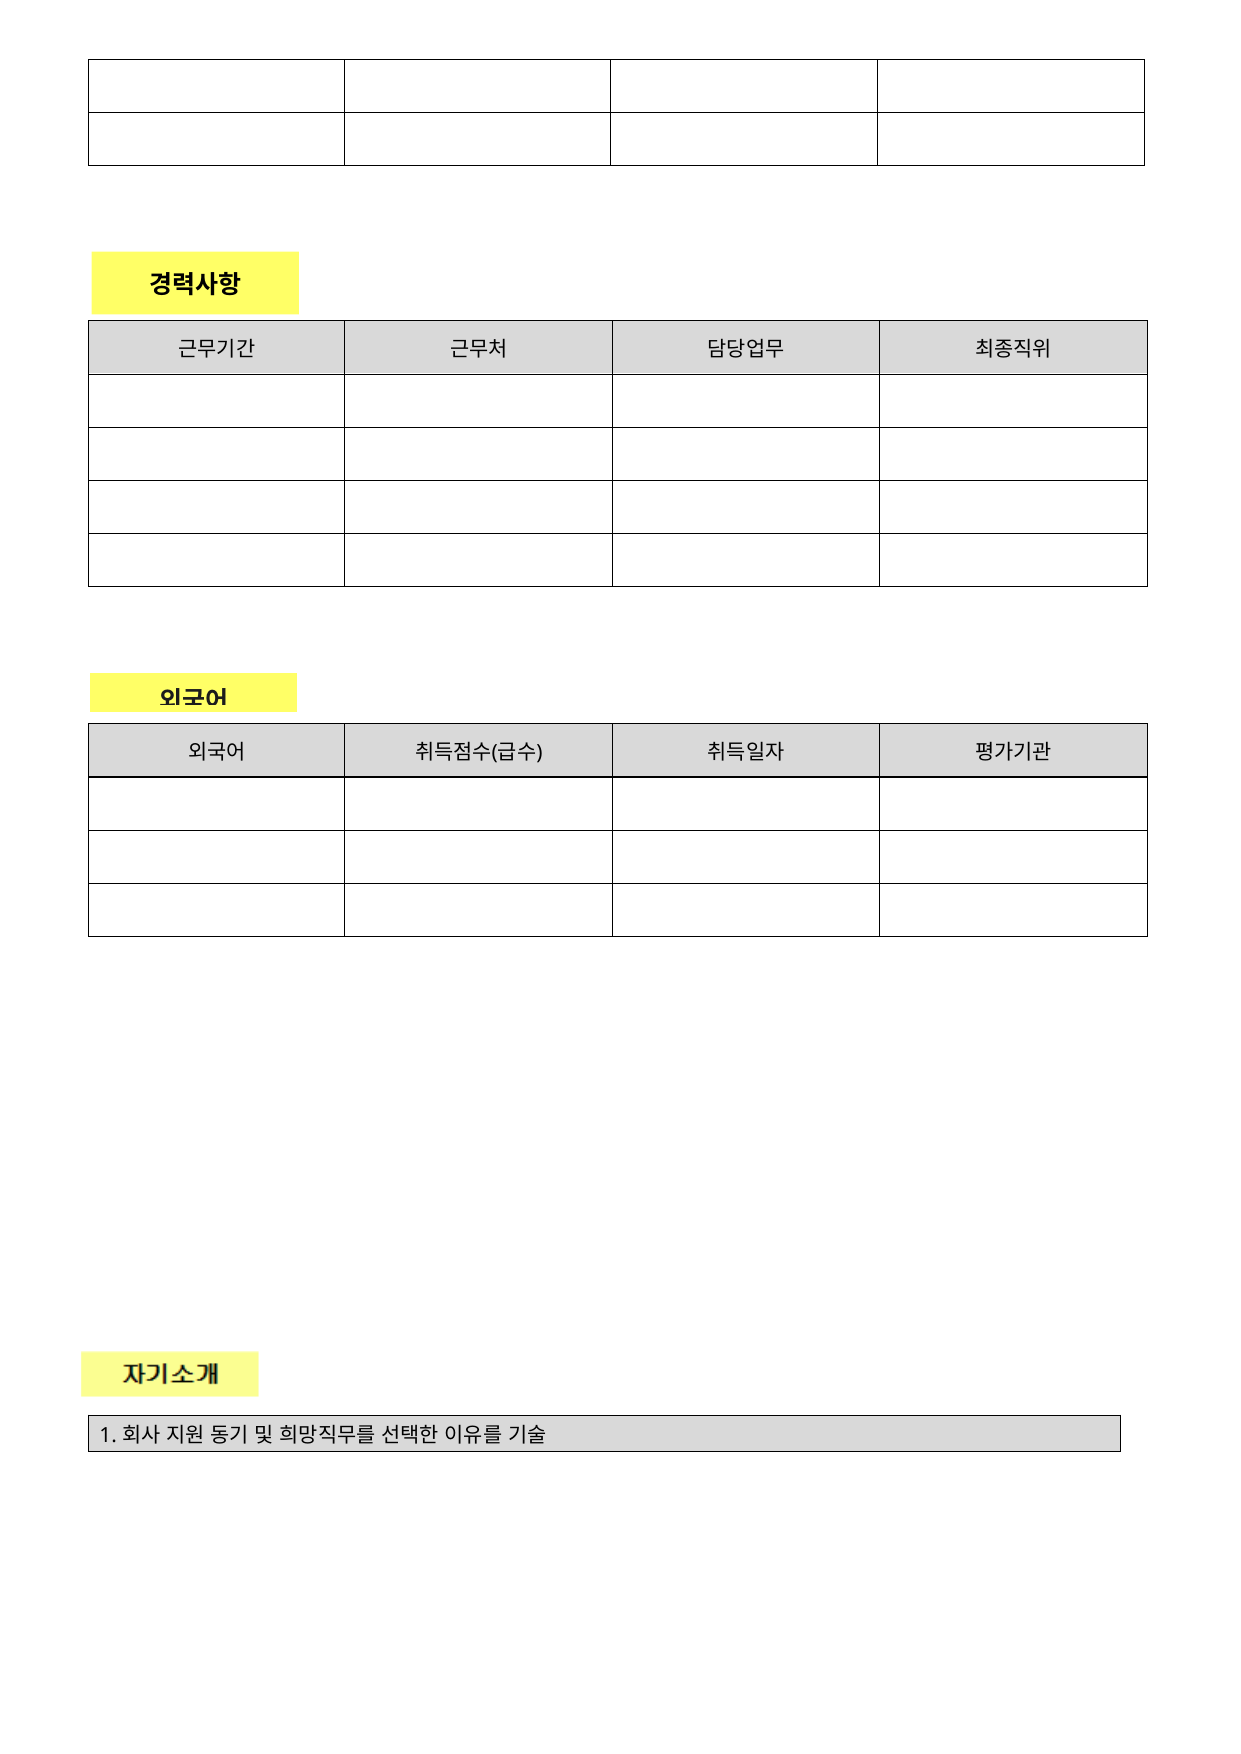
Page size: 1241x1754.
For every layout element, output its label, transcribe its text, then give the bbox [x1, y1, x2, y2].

table_cell [613, 831, 879, 883]
table_header 평가기관 [880, 724, 1147, 776]
table_cell [89, 884, 344, 936]
table_cell [89, 778, 344, 829]
table_cell [611, 113, 877, 165]
table_cell [345, 534, 612, 586]
table_cell [345, 375, 612, 427]
table_header 최종직위 [880, 321, 1147, 373]
table_header 근무처 [345, 321, 612, 373]
table_cell [613, 375, 879, 427]
table_cell [613, 778, 879, 829]
table_cell [89, 60, 344, 112]
table_cell [878, 113, 1144, 165]
table_cell [880, 481, 1147, 533]
table_cell [89, 534, 344, 586]
table_cell [878, 60, 1144, 112]
table_cell [880, 534, 1147, 586]
table_cell [613, 534, 879, 586]
table_cell [880, 375, 1147, 427]
table_cell [613, 428, 879, 480]
picture [80, 1351, 262, 1400]
table_cell [89, 375, 344, 427]
table_cell [345, 60, 610, 112]
table_cell [89, 831, 344, 883]
table_cell [880, 778, 1147, 829]
table_cell [345, 113, 610, 165]
table_cell [880, 884, 1147, 936]
table_cell [345, 778, 612, 829]
table_cell [345, 884, 612, 936]
table_cell [89, 428, 344, 480]
table_cell [880, 428, 1147, 480]
table_cell [880, 831, 1147, 883]
table_cell [345, 428, 612, 480]
table_header 담당업무 [613, 321, 879, 373]
table_cell [345, 831, 612, 883]
table_cell [345, 481, 612, 533]
table_cell [89, 113, 344, 165]
table_header 근무기간 [89, 321, 344, 373]
table_header 취득일자 [613, 724, 879, 776]
table_cell [613, 481, 879, 533]
table_header 1. 회사 지원 동기 및 희망직무를 선택한 이유를 기술 [89, 1416, 1120, 1451]
table_header 취득점수(급수) [345, 724, 612, 776]
table_cell [613, 884, 879, 936]
table_cell [89, 481, 344, 533]
table_cell [611, 60, 877, 112]
table_header 외국어 [89, 724, 344, 776]
